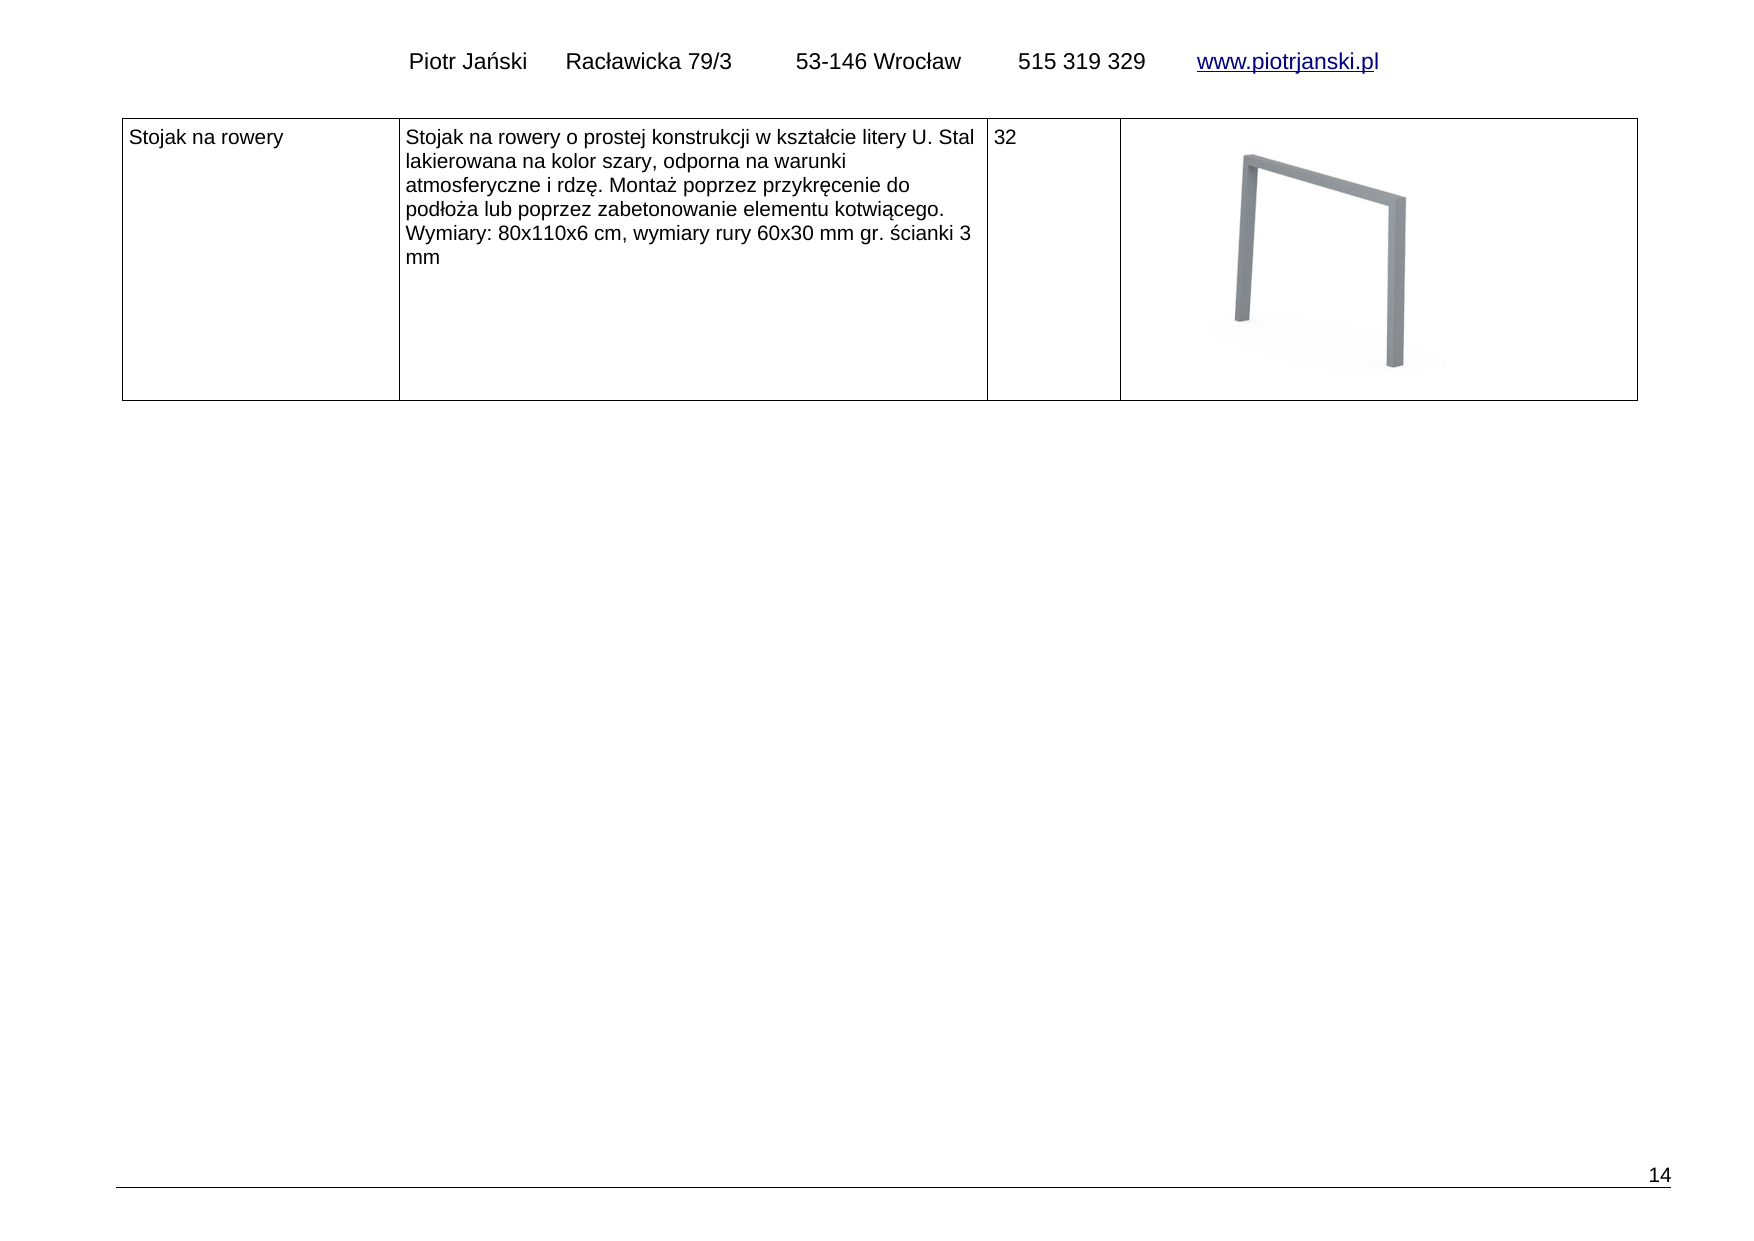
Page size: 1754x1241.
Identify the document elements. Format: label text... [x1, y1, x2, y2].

table_cell Stojak na rowery o prostej konstrukcji w kształcie litery U. Stal lakierowana na kolor szary, odporna na warunki atmosferyczne i rdzę. Montaż poprzez przykręcenie do podłoża lub poprzez zabetonowanie elementu kotwiącego. Wymiary: 80x110x6 cm, wymiary rury 60x30 mm gr. ścianki 3 mm [400, 119, 987, 400]
picture [1126, 125, 1515, 394]
table_cell [1121, 119, 1637, 400]
table_cell 32 [988, 119, 1120, 400]
table_cell Stojak na rowery [123, 119, 399, 400]
